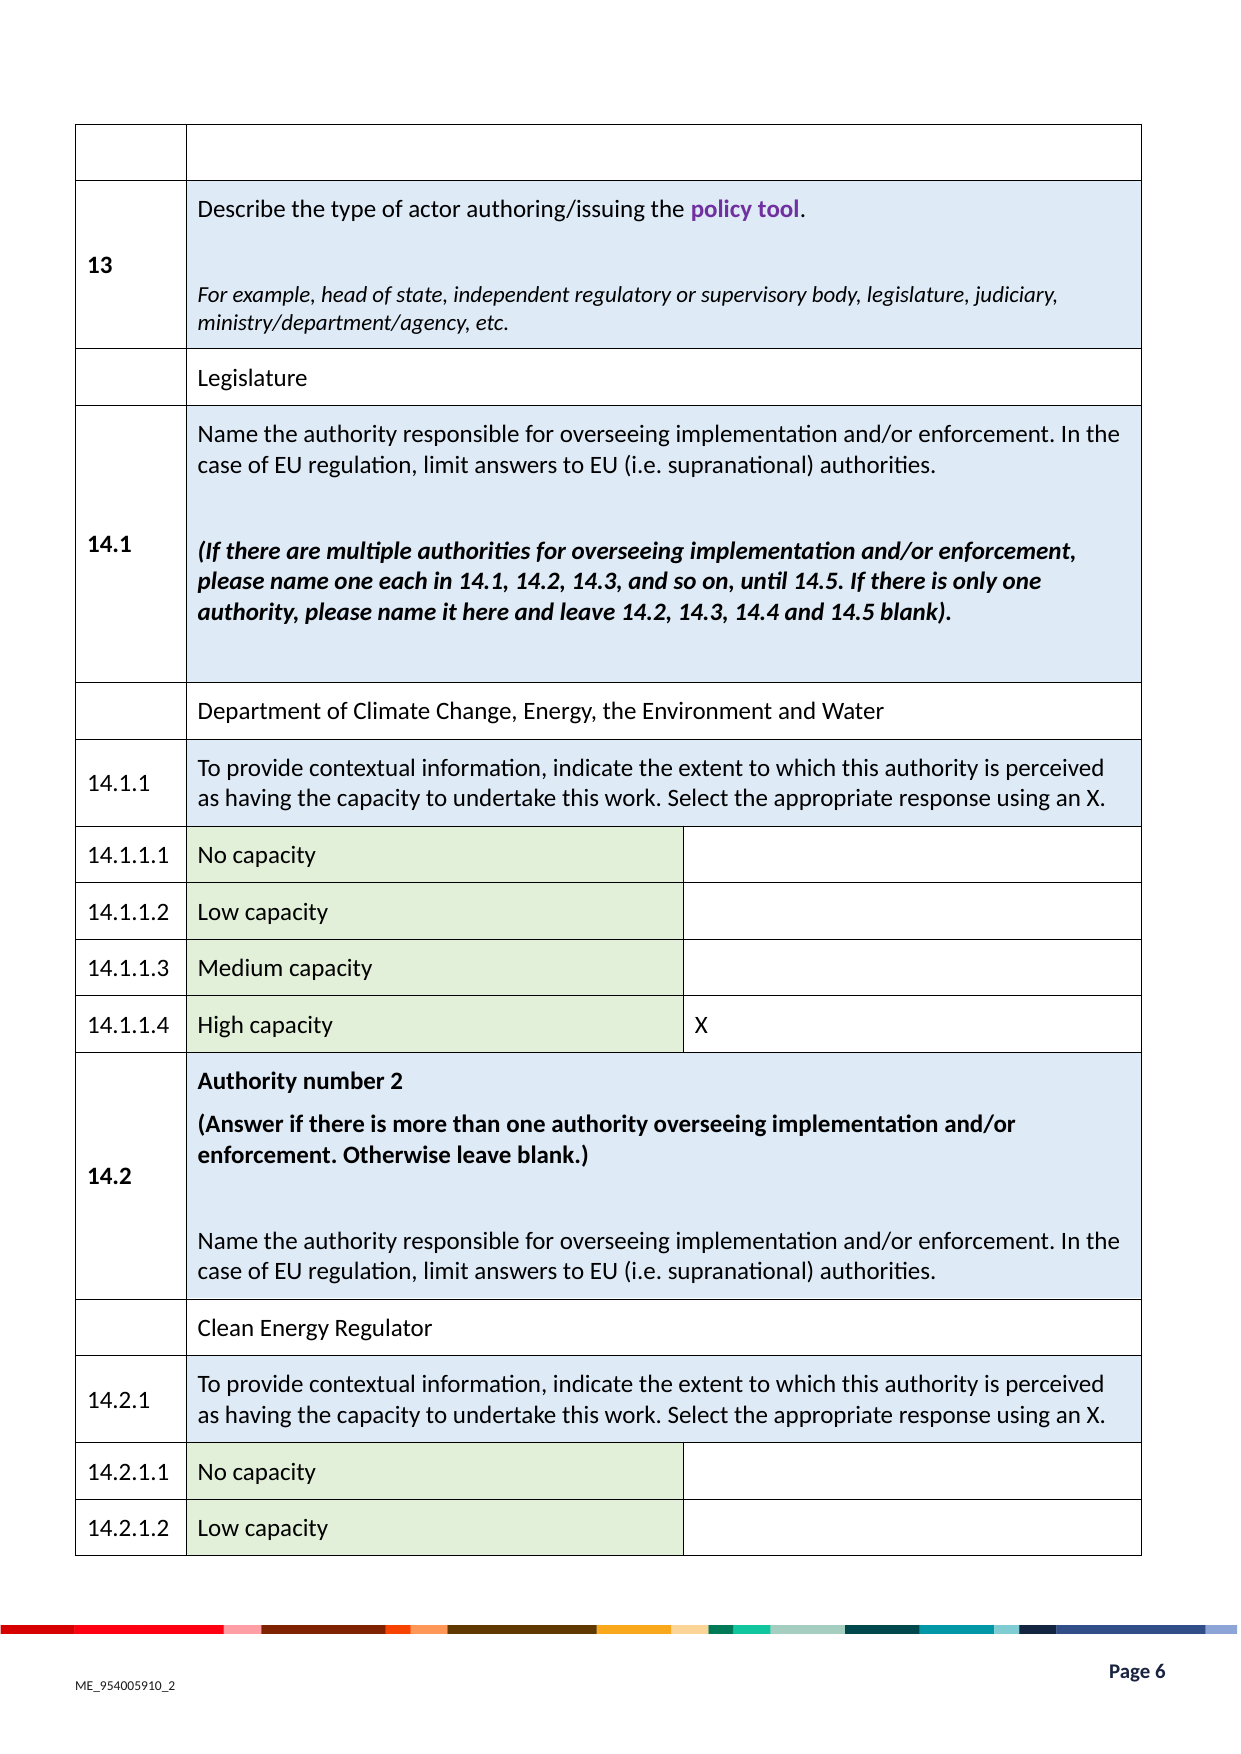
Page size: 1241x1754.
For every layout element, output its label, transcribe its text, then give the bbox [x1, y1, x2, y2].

table_cell To provide contextual information, indicate the extent to which this authority is perceived as having the capacity to undertake this work. Select the appropriate response using an X. [187, 740, 1141, 826]
table_cell Clean Energy Regulator [187, 1300, 1141, 1355]
table_cell [76, 1300, 186, 1355]
table_cell 14.1.1.2 [76, 883, 186, 939]
table_cell Low capacity [187, 1500, 683, 1555]
table_cell 14.2.1 [76, 1356, 186, 1442]
table_cell [684, 827, 1141, 882]
table_cell 14.2.1.2 [76, 1500, 186, 1555]
table_cell [684, 1500, 1141, 1555]
table_cell 14.1.1.3 [76, 940, 186, 995]
table_cell No capacity [187, 827, 683, 882]
table_cell Legislature [187, 349, 1141, 405]
table_cell [684, 1443, 1141, 1499]
table_cell X [684, 996, 1141, 1052]
table_cell [684, 883, 1141, 939]
table_cell To provide contextual information, indicate the extent to which this authority is perceived as having the capacity to undertake this work. Select the appropriate response using an X. [187, 1356, 1141, 1442]
table_cell Low capacity [187, 883, 683, 939]
table_cell 14.2.1.1 [76, 1443, 186, 1499]
table_cell Medium capacity [187, 940, 683, 995]
table_cell 14.1 [76, 406, 186, 682]
table_cell Department of Climate Change, Energy, the Environment and Water [187, 683, 1141, 738]
table_cell [684, 940, 1141, 995]
picture [0, 1625, 1236, 1634]
table_cell High capacity [187, 996, 683, 1052]
table_cell No capacity [187, 1443, 683, 1499]
table_cell 14.1.1.1 [76, 827, 186, 882]
table_cell Name the authority responsible for overseeing implementation and/or enforcement. In the case of EU regulation, limit answers to EU (i.e. supranational) authorities. (If there are multiple authorities for overseeing implementation and/or enforcement, please name one each in 14.1, 14.2, 14.3, and so on, until 14.5. If there is only one authority, please name it here and leave 14.2, 14.3, 14.4 and 14.5 blank). [187, 406, 1141, 682]
table_cell 14.1.1 [76, 740, 186, 826]
table_cell 14.2 [76, 1053, 186, 1298]
table_cell [76, 349, 186, 405]
table_cell Describe the type of actor authoring/issuing the policy tool. For example, head of state, independent regulatory or supervisory body, legislature, judiciary, ministry/department/agency, etc. [187, 181, 1141, 348]
table_cell 13 [76, 181, 186, 348]
table_cell [76, 125, 186, 180]
table_cell [187, 125, 1141, 180]
table_cell 14.1.1.4 [76, 996, 186, 1052]
table_cell [76, 683, 186, 738]
table_cell Authority number 2 (Answer if there is more than one authority overseeing implementation and/or enforcement. Otherwise leave blank.) Name the authority responsible for overseeing implementation and/or enforcement. In the case of EU regulation, limit answers to EU (i.e. supranational) authorities. [187, 1053, 1141, 1298]
